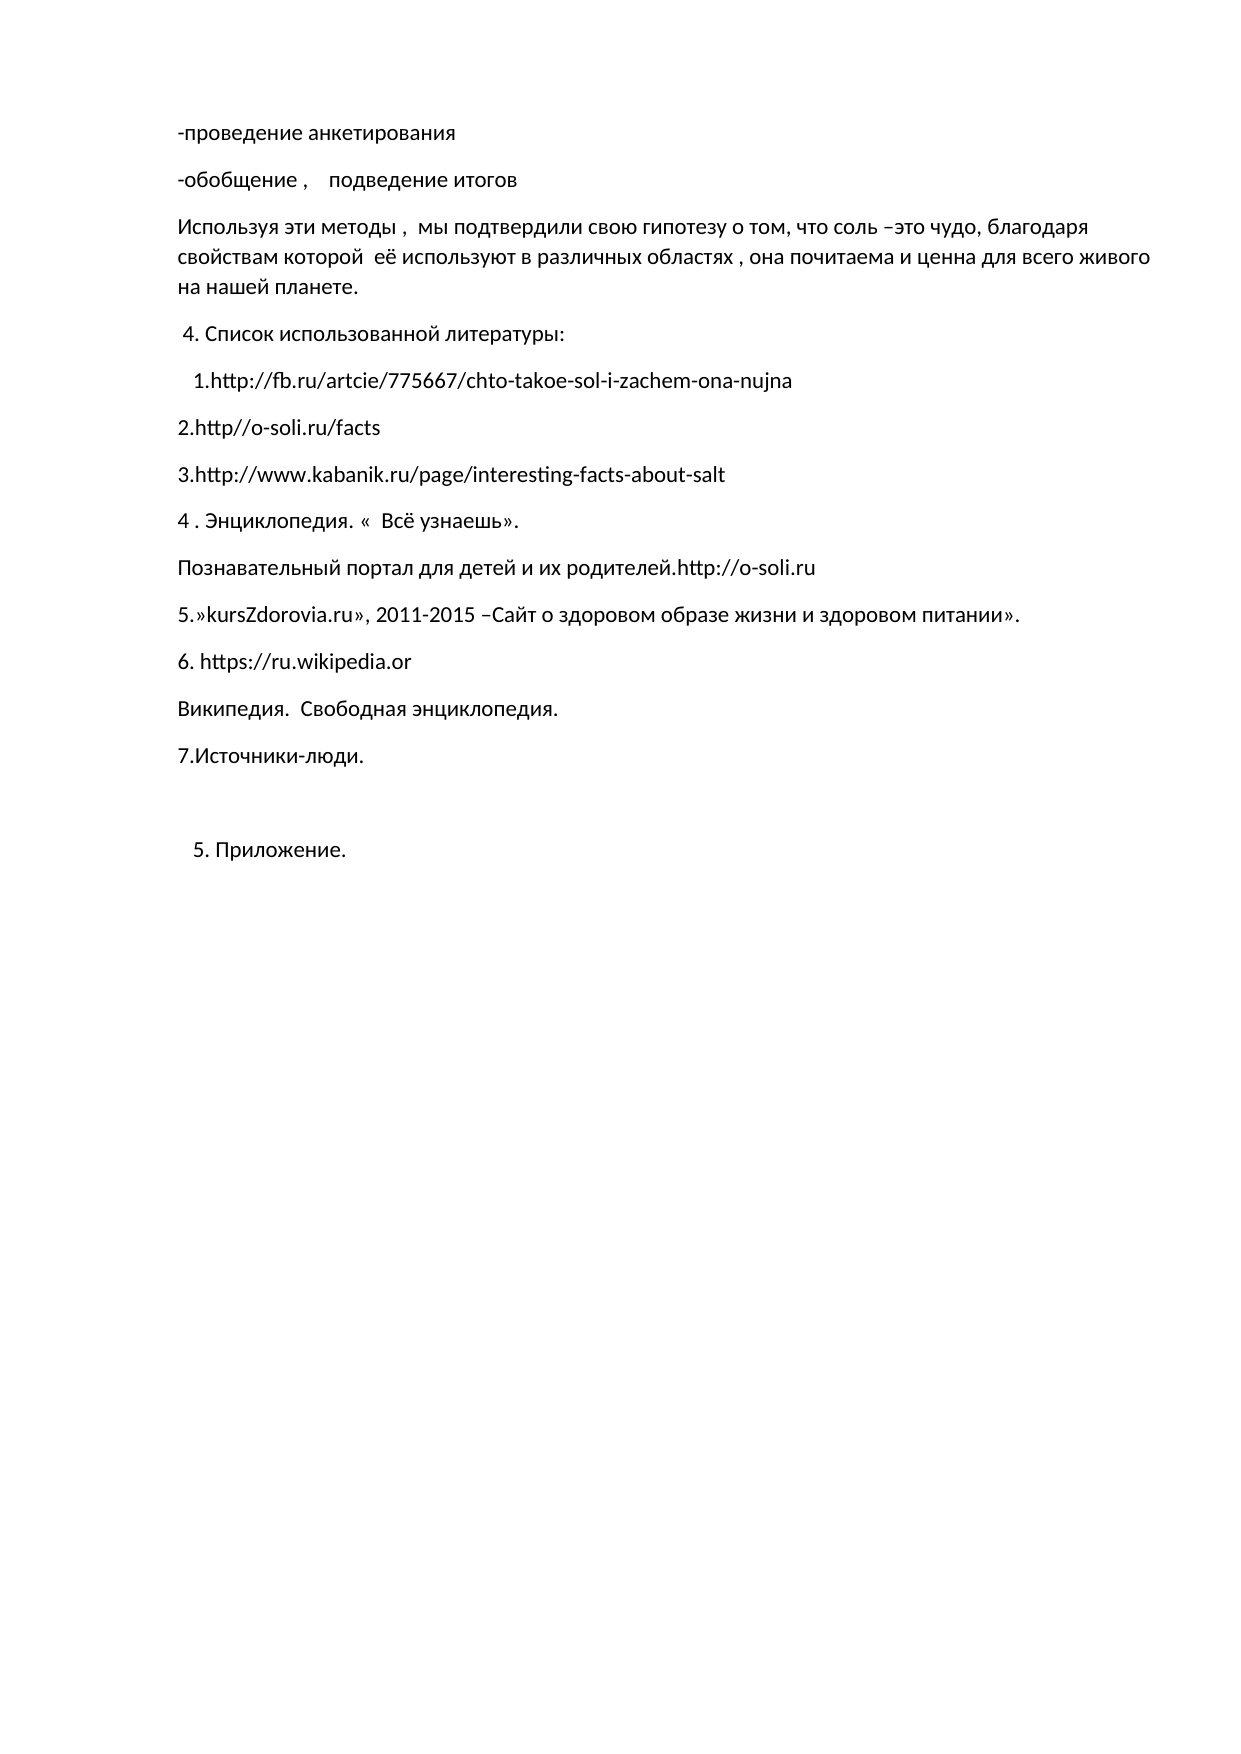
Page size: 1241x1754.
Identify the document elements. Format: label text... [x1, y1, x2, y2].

text 6. https://ru.wikipedia.or [177, 647, 1152, 675]
text 5. Приложение. [177, 835, 1152, 863]
text 4. Список использованной литературы: [177, 319, 1152, 347]
text Познавательный портал для детей и их родителей.http://o-soli.ru [177, 553, 1152, 582]
text -проведение анкетирования [177, 118, 1152, 146]
text 2.http//o-soli.ru/facts [177, 413, 1152, 441]
text Используя эти методы , мы подтвердили свою гипотезу о том, что соль –это чудо, благодаря свойствам которой её используют в различных областях , она почитаема и ценна для всего живого на нашей планете. [177, 212, 1152, 300]
text 1.http://fb.ru/artcie/775667/chto-takoe-sol-i-zachem-ona-nujna [177, 366, 1152, 394]
text 7.Источники-люди. [177, 741, 1152, 769]
text -обобщение , подведение итогов [177, 165, 1152, 193]
text Википедия. Свободная энциклопедия. [177, 694, 1152, 722]
text 3.http://www.kabanik.ru/page/interesting-facts-about-salt [177, 460, 1152, 488]
text 5.»kursZdorovia.ru», 2011-2015 –Cайт о здоровом образе жизни и здоровом питании». [177, 600, 1152, 628]
text 4 . Энциклопедия. « Всё узнаешь». [177, 507, 1152, 535]
